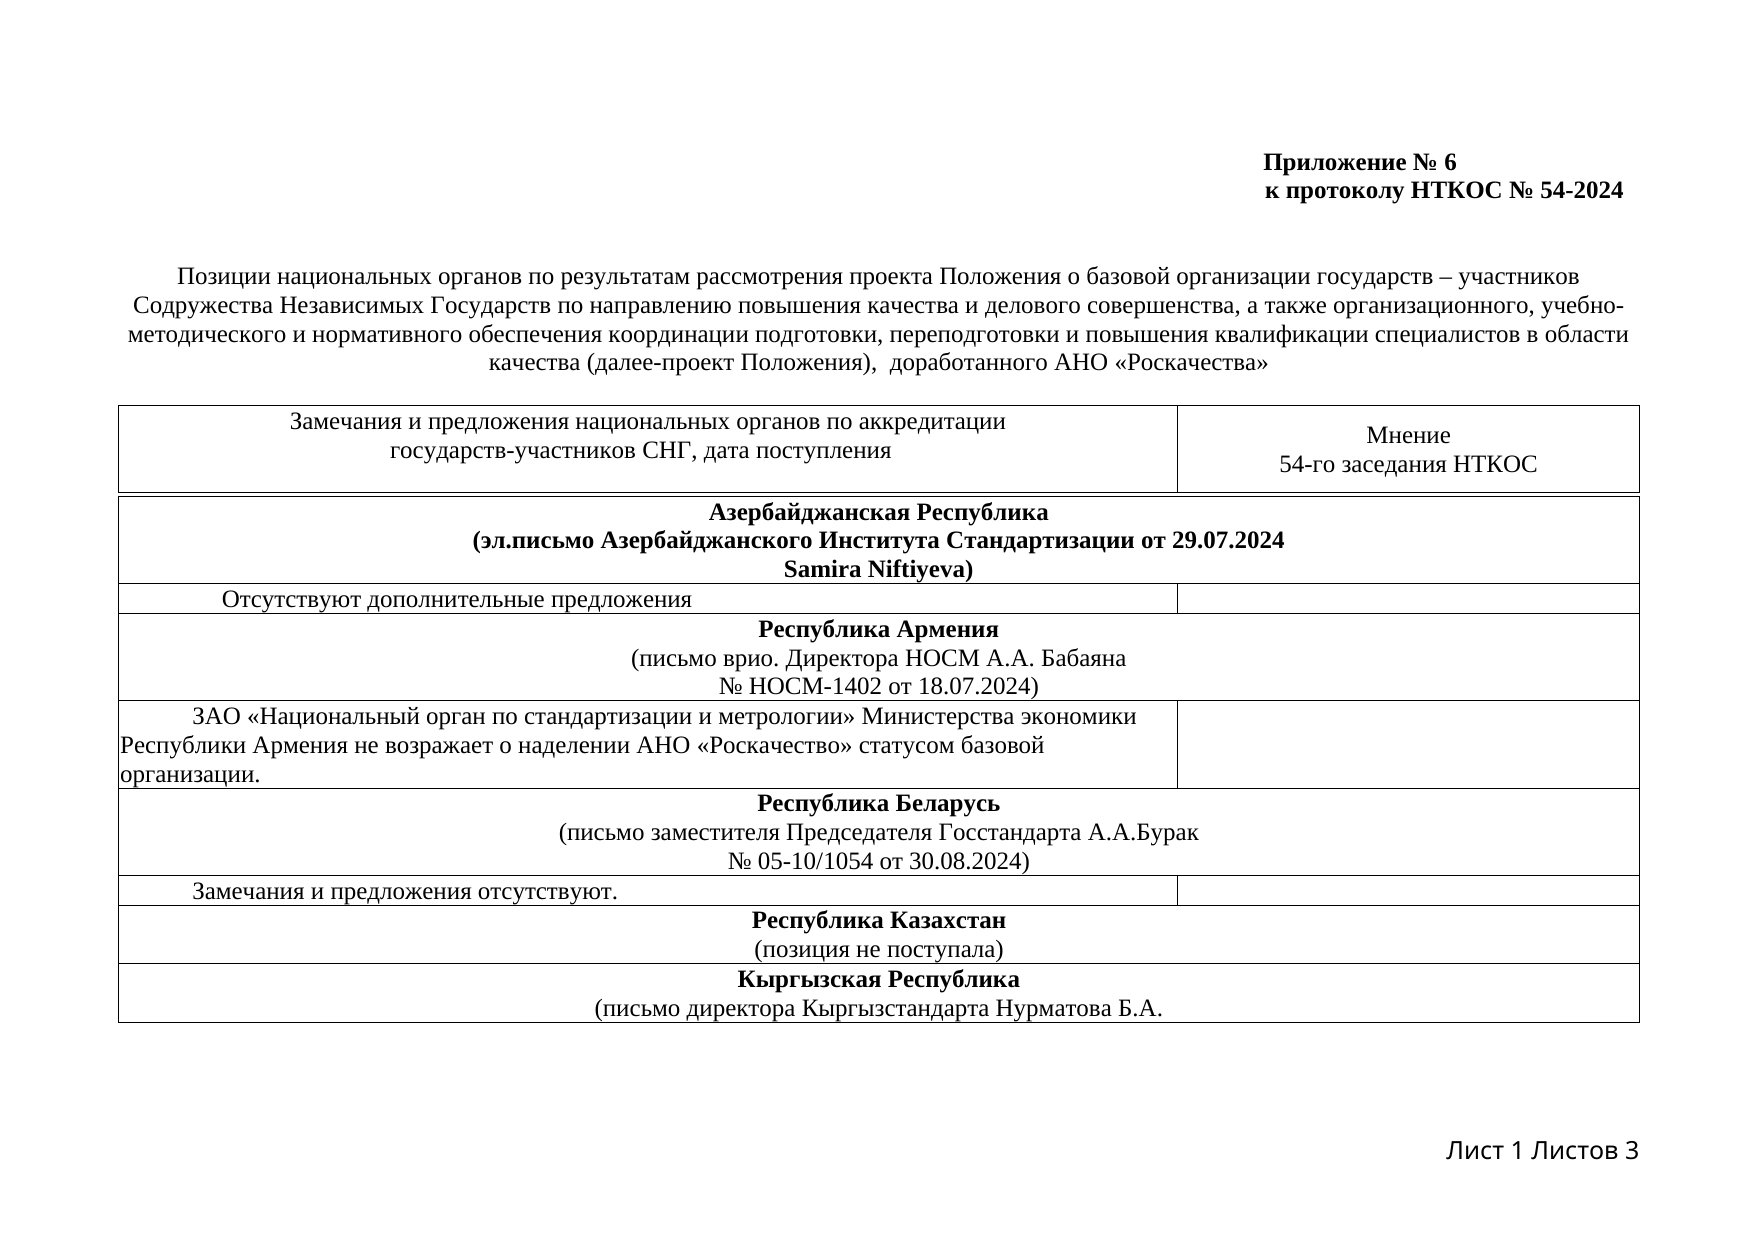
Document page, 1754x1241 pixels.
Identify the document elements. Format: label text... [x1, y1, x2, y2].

table_cell Республика Казахстан (позиция не поступала) [119, 906, 1639, 963]
table_cell Республика Беларусь (письмо заместителя Председателя Госстандарта А.А.Бурак № 05-10/1054 от 30.08.2024) [119, 789, 1639, 875]
table_cell Отсутствуют дополнительные предложения [119, 584, 1177, 613]
text к протоколу НТКОС № 54-2024 [118, 175, 1639, 204]
table_cell [1178, 701, 1639, 787]
table_header Азербайджанская Республика (эл.письмо Азербайджанского Института Стандартизации от 29.07.2024 Samira Niftiyeva) [119, 497, 1639, 583]
table_cell [1178, 876, 1639, 904]
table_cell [119, 964, 1639, 1022]
table_header Замечания и предложения национальных органов по аккредитации государств-участников СНГ, дата поступления [119, 406, 1177, 492]
text Позиции национальных органов по результатам рассмотрения проекта Положения о базовой организации государств – участников Содружества Независимых Государств по направлению повышения качества и делового совершенства, а также организационного, учебно-методического и нормативного обеспечения координации подготовки, переподготовки и повышения квалификации специалистов в области качества (далее-проект Положения), доработанного АНО «Роскачества» [118, 261, 1639, 376]
table_header Мнение 54-го заседания НТКОС [1178, 406, 1639, 492]
table_cell Республика Армения (письмо врио. Директора НОСМ А.А. Бабаяна № НОСМ-1402 от 18.07.2024) [119, 614, 1639, 700]
table_cell ЗАО «Национальный орган по стандартизации и метрологии» Министерства экономики Республики Армения не возражает о наделении АНО «Роскачество» статусом базовой организации. [119, 701, 1177, 787]
text Приложение № 6 [118, 147, 1639, 175]
table_cell Замечания и предложения отсутствуют. [119, 876, 1177, 904]
table_cell [1178, 584, 1639, 613]
